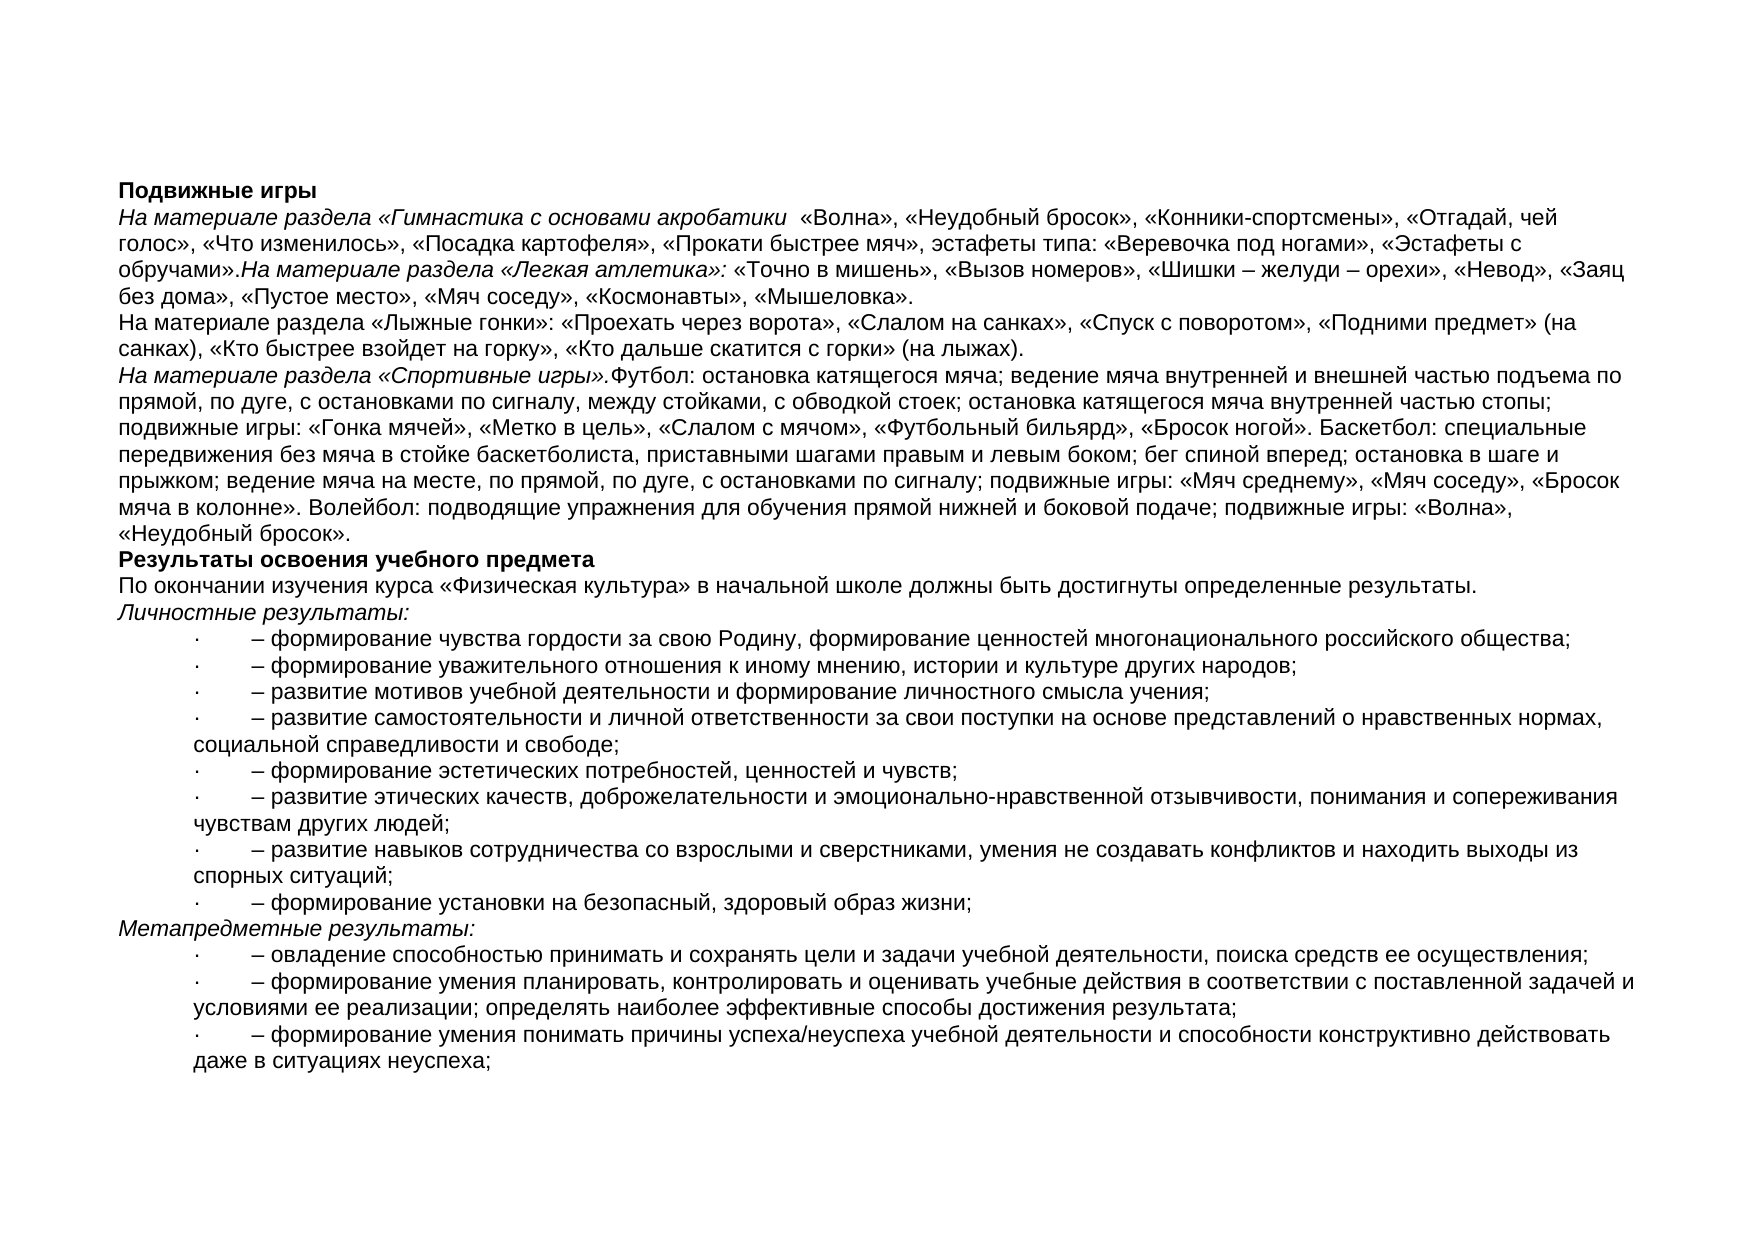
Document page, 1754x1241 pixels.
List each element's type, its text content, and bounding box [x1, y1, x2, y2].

text · – развитие навыков сотрудничества со взрослыми и сверстниками, умения не создавать конфликтов и находить выходы из спорных ситуаций; [193, 836, 1636, 889]
text · – формирование умения понимать причины успеха/неуспеха учебной деятельности и способности конструктивно действовать даже в ситуациях неуспеха; [193, 1021, 1636, 1073]
text · – развитие этических качеств, доброжелательности и эмоционально-нравственной отзывчивости, понимания и сопереживания чувствам других людей; [193, 783, 1636, 836]
text На материале раздела «Гимнастика с основами акробатики «Волна», «Неудобный бросок», «Конники-спортсмены», «Отгадай, чей голос», «Что изменилось», «Посадка картофеля», «Прокати быстрее мяч», эстафеты типа: «Веревочка под ногами», «Эстафеты с обручами».На материале раздела «Легкая атлетика»: «Точно в мишень», «Вызов номеров», «Шишки – желуди – орехи», «Невод», «Заяц без дома», «Пустое место», «Мяч соседу», «Космонавты», «Мышеловка». [118, 203, 1636, 309]
text На материале раздела «Лыжные гонки»: «Проехать через ворота», «Слалом на санках», «Спуск с поворотом», «Подними предмет» (на санках), «Кто быстрее взойдет на горку», «Кто дальше скатится с горки» (на лыжах). [118, 309, 1636, 362]
text · – формирование эстетических потребностей, ценностей и чувств; [193, 757, 1636, 783]
text По окончании изучения курса «Физическая культура» в начальной школе должны быть достигнуты определенные результаты. [118, 572, 1636, 599]
text На материале раздела «Спортивные игры».Футбол: остановка катящегося мяча; ведение мяча внутренней и внешней частью подъема по прямой, по дуге, с остановками по сигналу, между стойками, с обводкой стоек; остановка катящегося мяча внутренней частью стопы; подвижные игры: «Гонка мячей», «Метко в цель», «Слалом с мячом», «Футбольный бильярд», «Бросок ногой». Баскетбол: специальные передвижения без мяча в стойке баскетболиста, приставными шагами правым и левым боком; бег спиной вперед; остановка в шаге и прыжком; ведение мяча на месте, по прямой, по дуге, с остановками по сигналу; подвижные игры: «Мяч среднему», «Мяч соседу», «Бросок мяча в колонне». Волейбол: подводящие упражнения для обучения прямой нижней и боковой подаче; подвижные игры: «Волна», «Неудобный бросок». [118, 362, 1636, 546]
text Метапредметные результаты: [118, 915, 1636, 941]
text Подвижные игры [118, 177, 1636, 203]
text · – формирование чувства гордости за свою Родину, формирование ценностей многонационального российского общества; [193, 625, 1636, 652]
text Результаты освоения учебного предмета [118, 546, 1636, 572]
text · – овладение способностью принимать и сохранять цели и задачи учебной деятельности, поиска средств ее осуществления; [193, 941, 1636, 968]
text · – развитие самостоятельности и личной ответственности за свои поступки на основе представлений о нравственных нормах, социальной справедливости и свободе; [193, 704, 1636, 757]
text · – формирование установки на безопасный, здоровый образ жизни; [193, 889, 1636, 915]
text Личностные результаты: [118, 599, 1636, 625]
text · – формирование уважительного отношения к иному мнению, истории и культуре других народов; [193, 652, 1636, 678]
text · – развитие мотивов учебной деятельности и формирование личностного смысла учения; [193, 678, 1636, 704]
text · – формирование умения планировать, контролировать и оценивать учебные действия в соответствии с поставленной задачей и условиями ее реализации; определять наиболее эффективные способы достижения результата; [193, 968, 1636, 1021]
